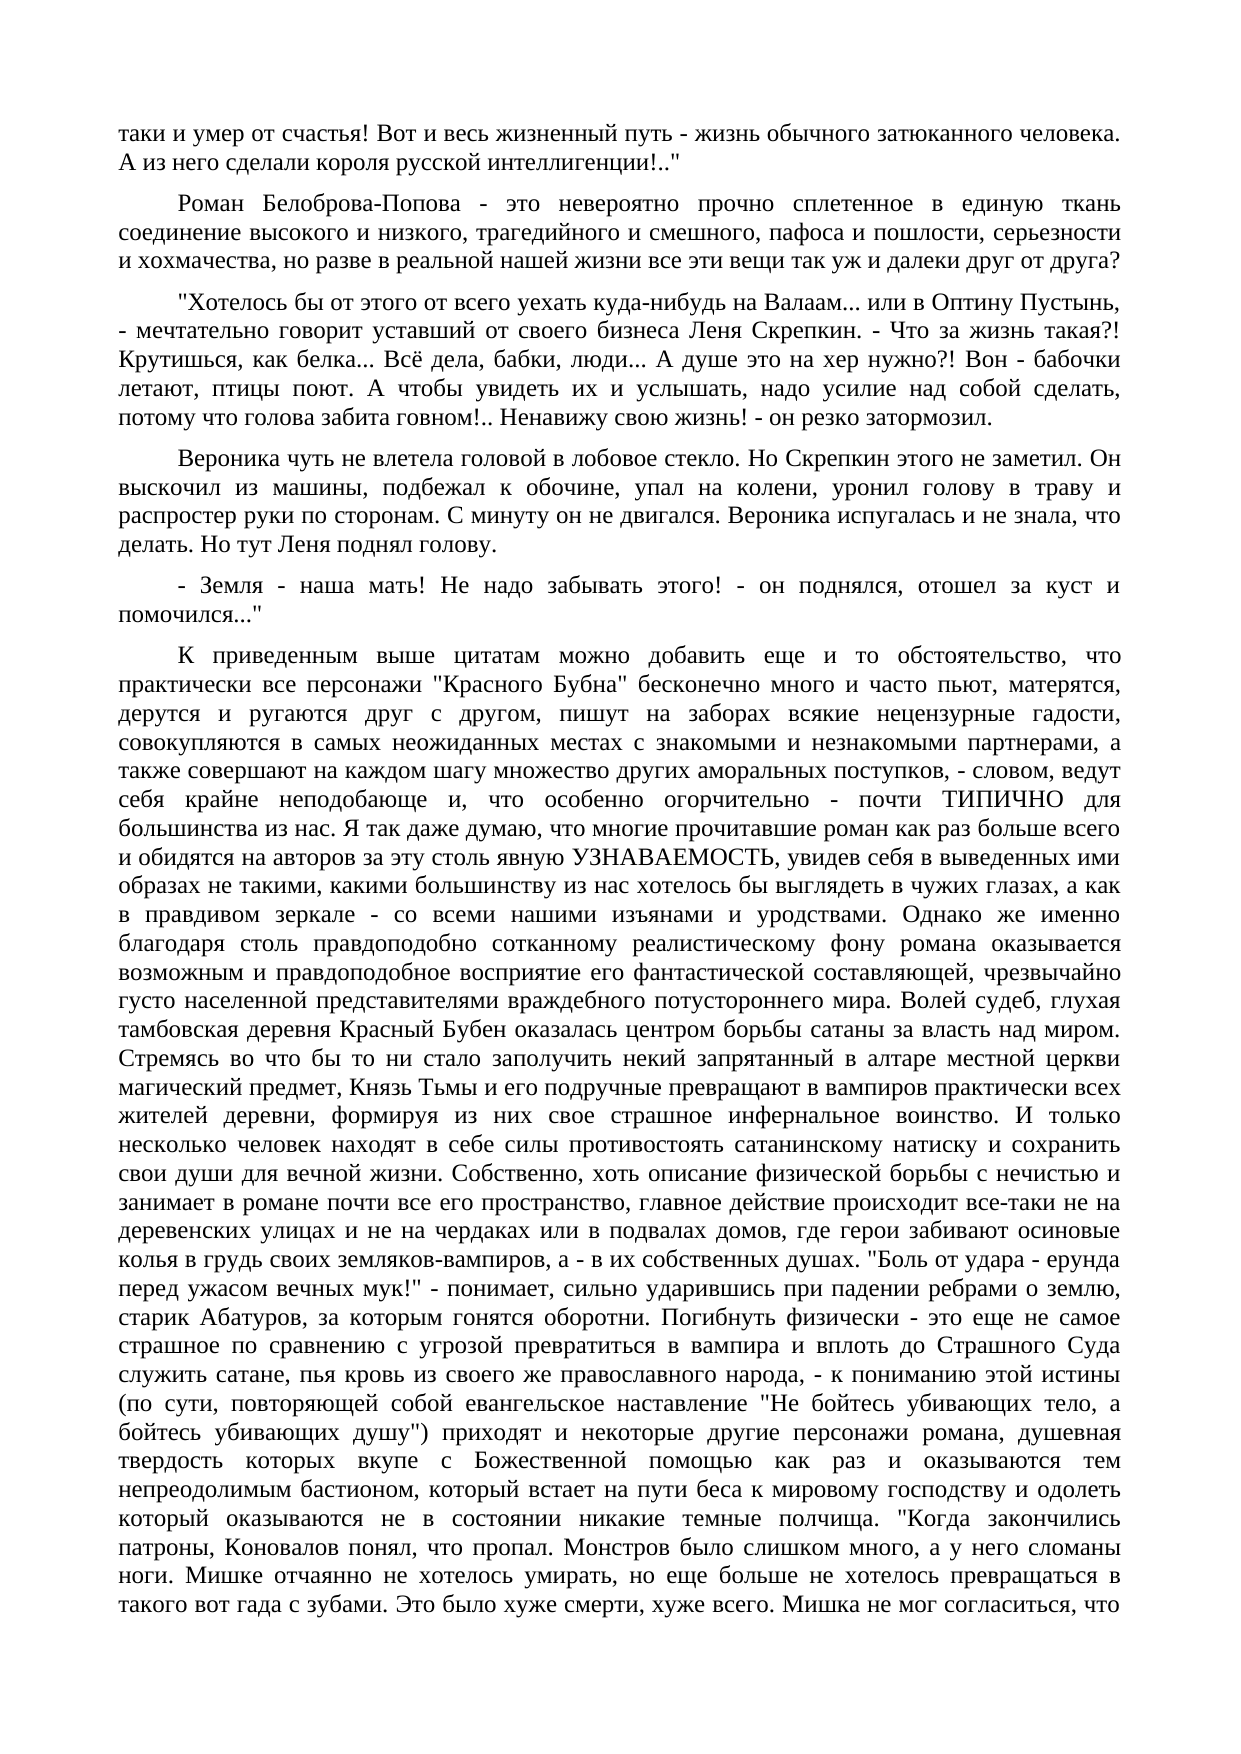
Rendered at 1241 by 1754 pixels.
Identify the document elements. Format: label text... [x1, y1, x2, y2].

text Роман Белоброва-Попова - это невероятно прочно сплетенное в единую ткань соединение высокого и низкого, трагедийного и смешного, пафоса и пошлости, серьезности и хохмачества, но разве в реальной нашей жизни все эти вещи так уж и далеки друг от друга? [118, 188, 1122, 274]
text "Хотелось бы от этого от всего уехать куда-нибудь на Валаам... или в Оптину Пустынь, - мечтательно говорит уставший от своего бизнеса Леня Скрепкин. - Что за жизнь такая?! Крутишься, как белка... Всё дела, бабки, люди... А душе это на хер нужно?! Вон - бабочки летают, птицы поют. А чтобы увидеть их и услышать, надо усилие над собой сделать, потому что голова забита говном!.. Ненавижу свою жизнь! - он резко затормозил. [118, 287, 1122, 431]
text - Земля - наша мать! Не надо забывать этого! - он поднялся, отошел за куст и помочился..." [118, 571, 1122, 628]
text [118, 118, 1122, 176]
text Вероника чуть не влетела головой в лобовое стекло. Но Скрепкин этого не заметил. Он выскочил из машины, подбежал к обочине, упал на колени, уронил голову в траву и распростер руки по сторонам. С минуту он не двигался. Вероника испугалась и не знала, что делать. Но тут Леня поднял голову. [118, 443, 1122, 558]
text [118, 641, 1122, 1618]
